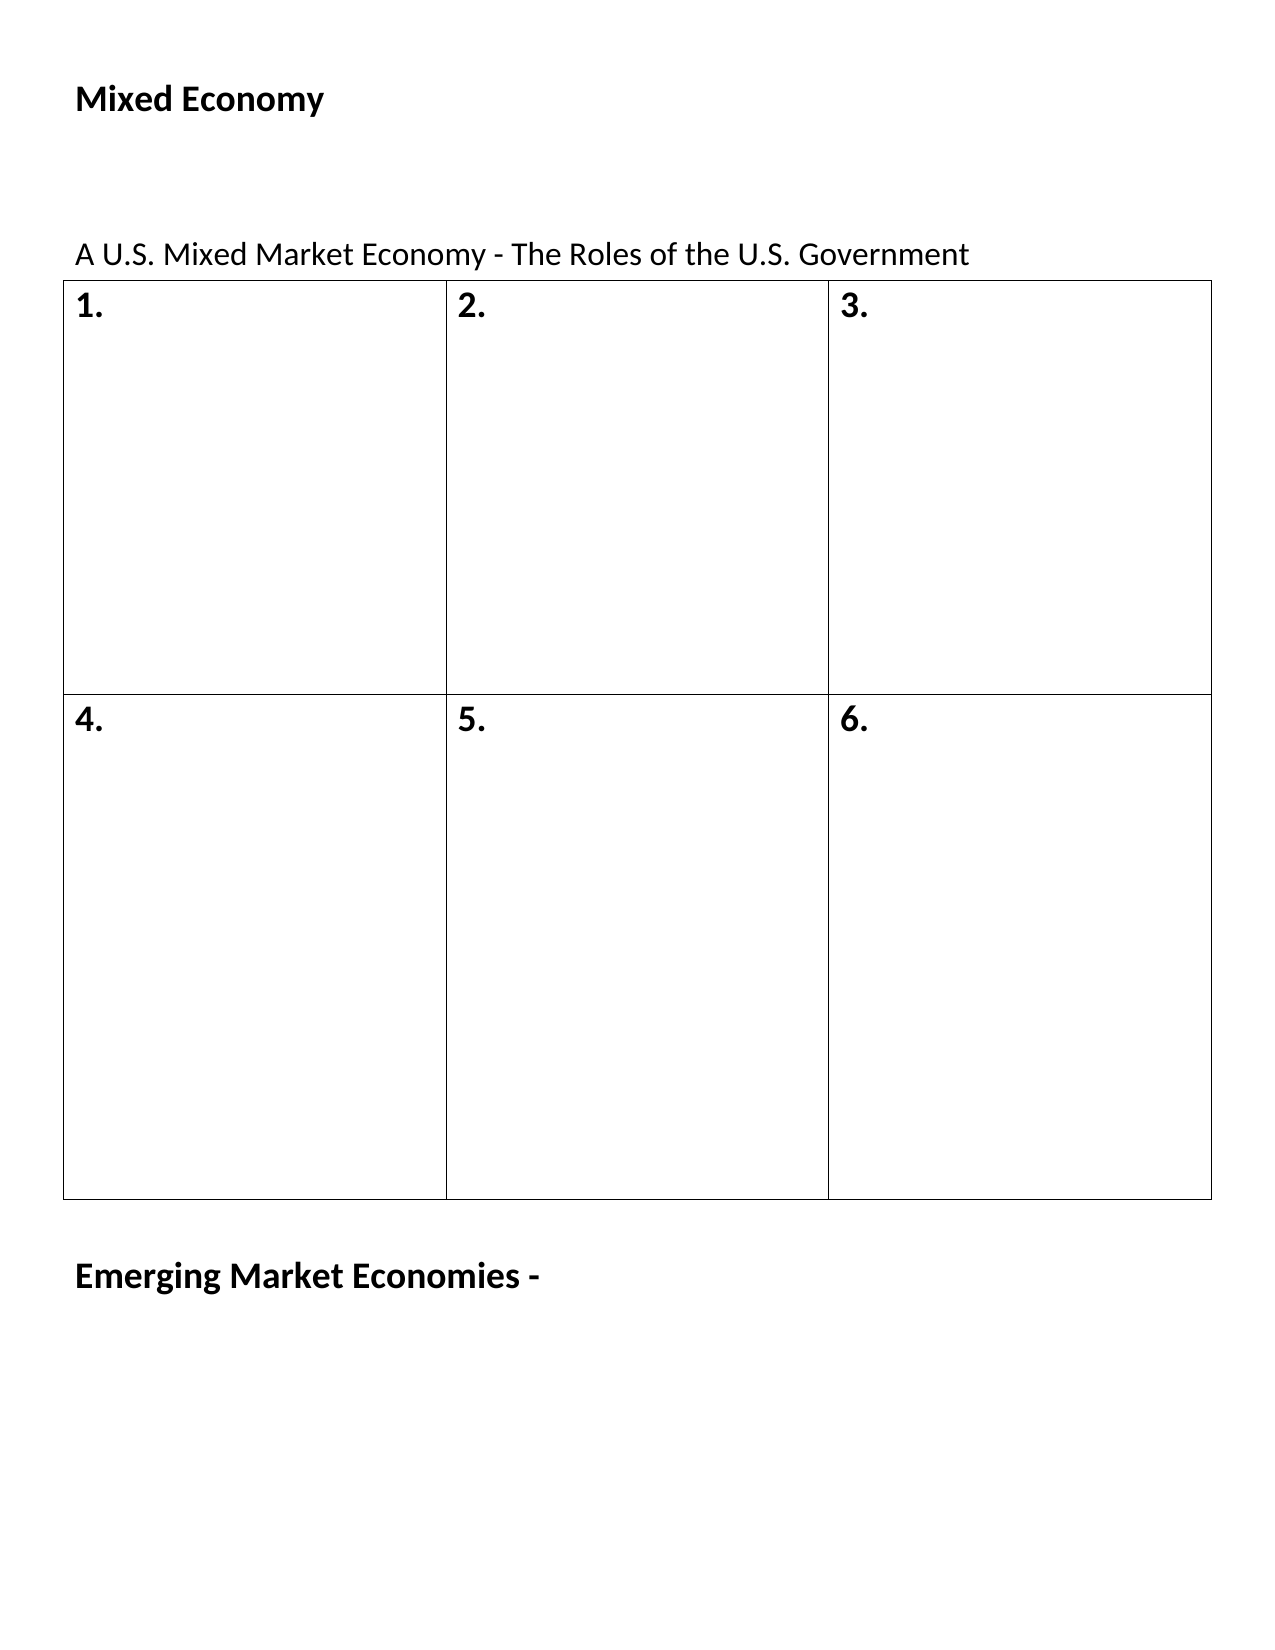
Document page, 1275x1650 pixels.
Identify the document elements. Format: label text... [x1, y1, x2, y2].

table_cell 4. [64, 695, 446, 1199]
text Mixed Economy [75, 75, 1200, 121]
table_header 1. [64, 281, 446, 693]
table_cell 5. [447, 695, 828, 1199]
table_header 3. [829, 281, 1211, 693]
text A U.S. Mixed Market Economy - The Roles of the U.S. Government [75, 233, 1200, 274]
text Emerging Market Economies - [75, 1252, 1200, 1298]
table_header 2. [447, 281, 828, 693]
table_cell 6. [829, 695, 1211, 1199]
